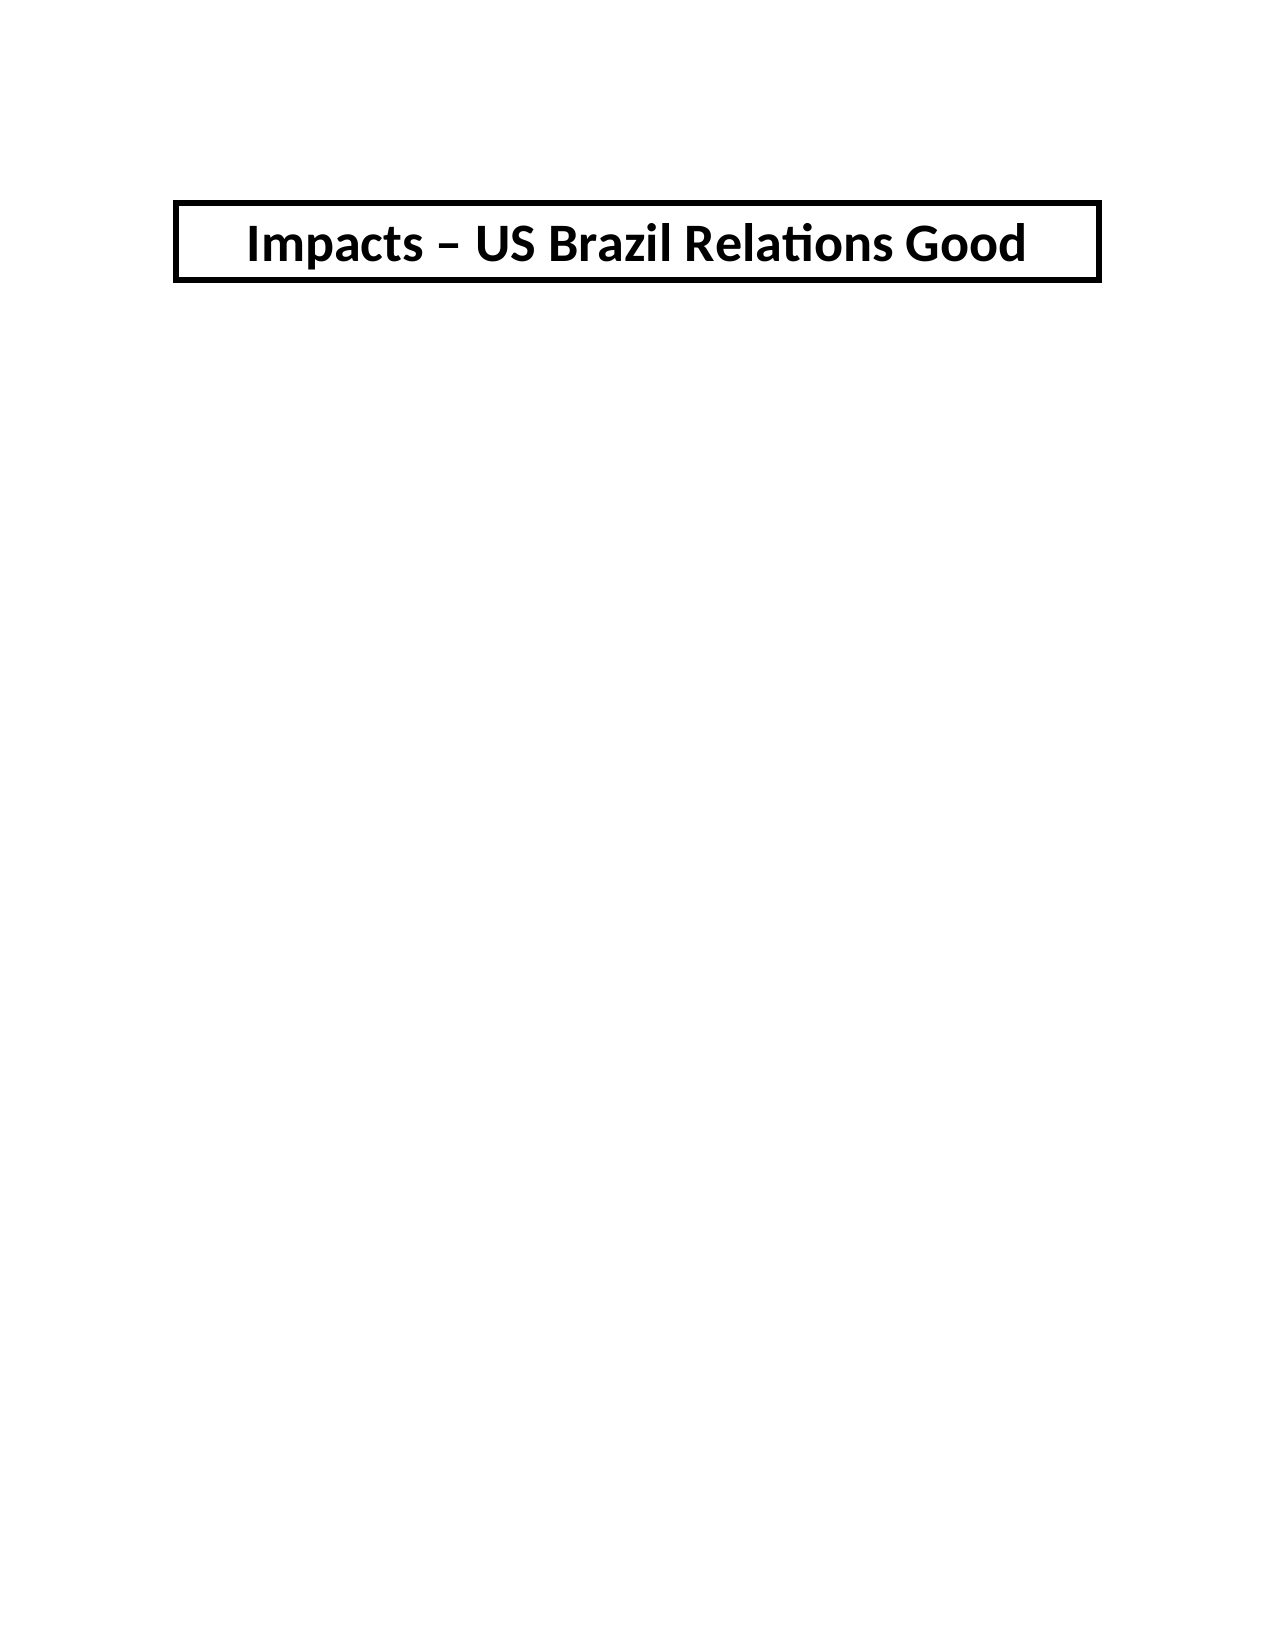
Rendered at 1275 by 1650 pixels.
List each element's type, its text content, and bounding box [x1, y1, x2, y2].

subtitle Impacts – US Brazil Relations Good [179, 206, 1096, 277]
